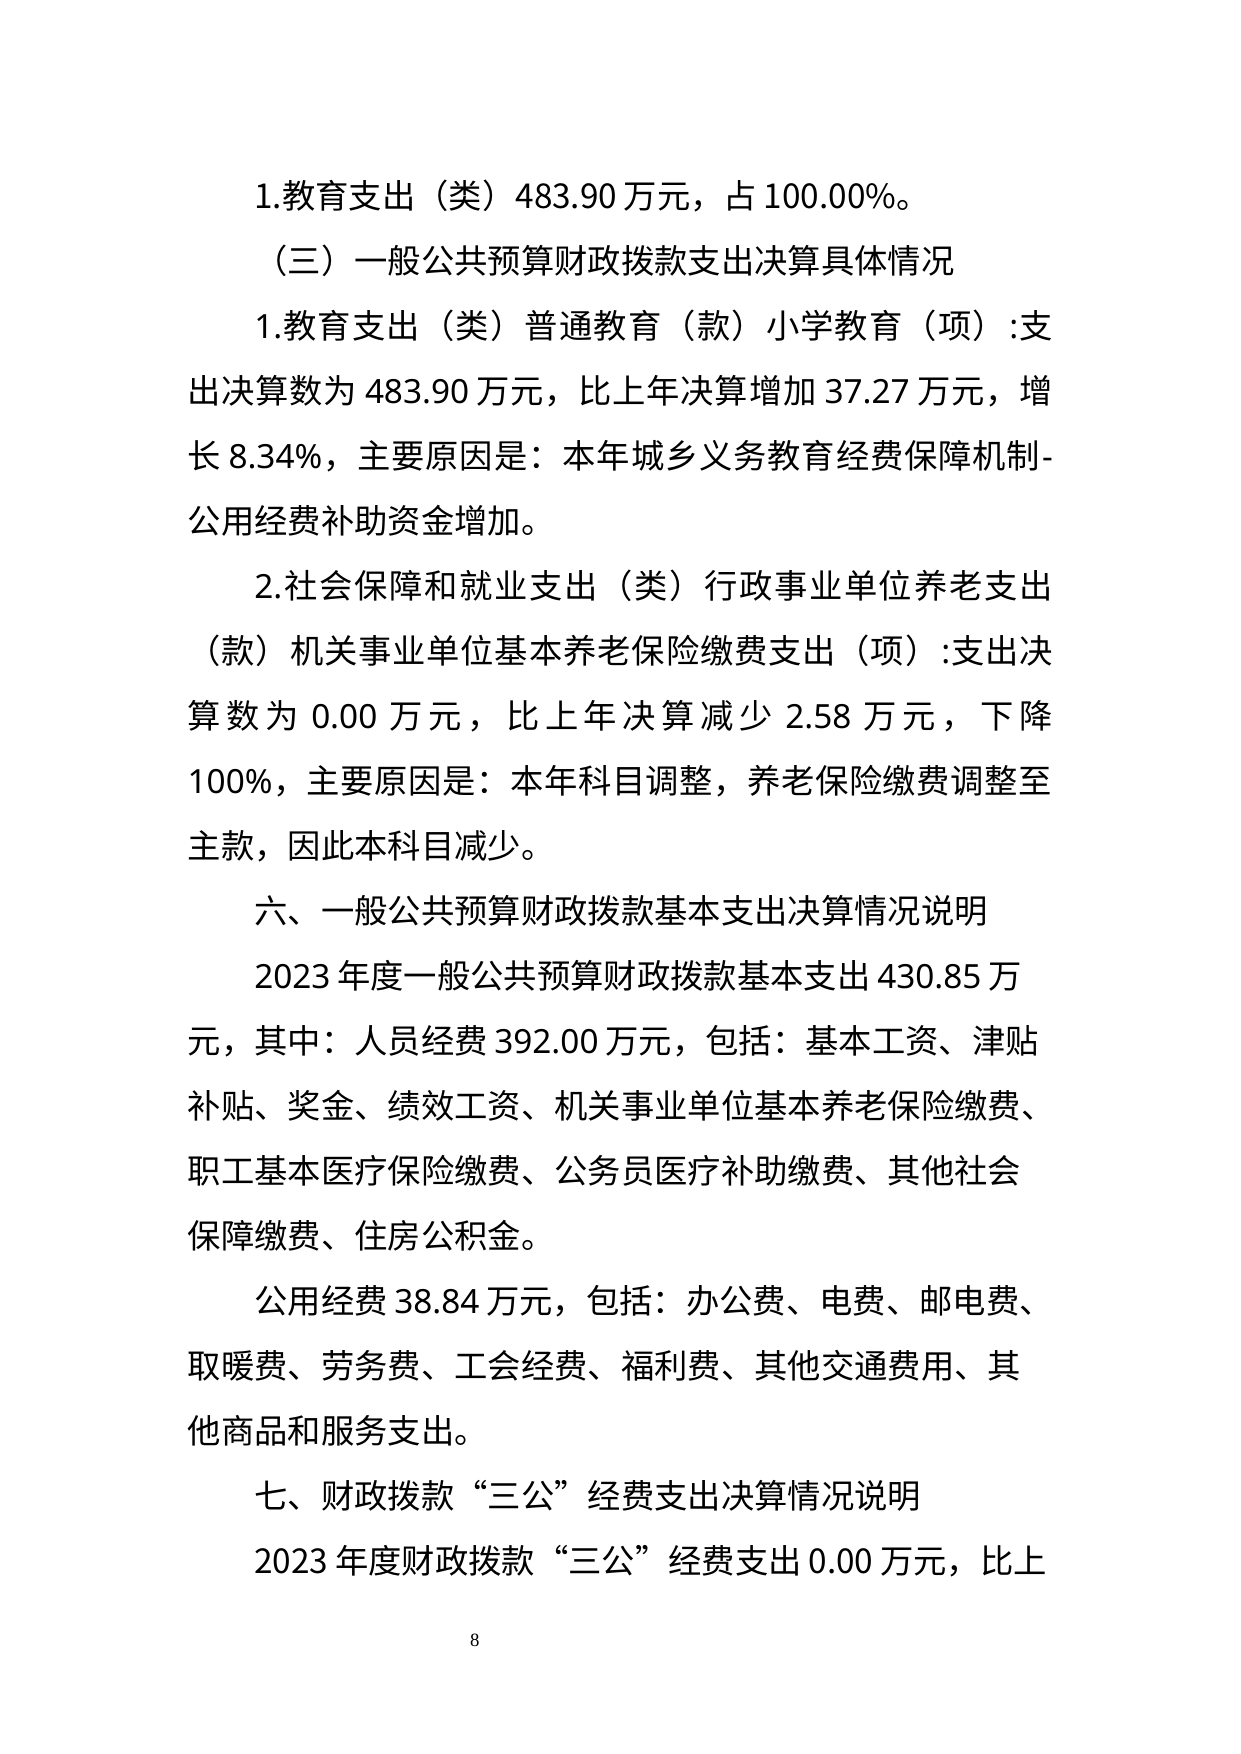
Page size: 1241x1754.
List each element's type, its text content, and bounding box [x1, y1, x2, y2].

text 1.教育支出（类）483.90万元，占100.00%。 [187, 162, 1053, 227]
text 2023年度一般公共预算财政拨款基本支出430.85万元，其中：人员经费392.00万元，包括：基本工资、津贴补贴、奖金、绩效工资、机关事业单位基本养老保险缴费、职工基本医疗保险缴费、公务员医疗补助缴费、其他社会保障缴费、住房公积金。 [187, 942, 1053, 1267]
text 2.社会保障和就业支出（类）行政事业单位养老支出（款）机关事业单位基本养老保险缴费支出（项）:支出决算数为0.00万元，比上年决算减少2.58万元，下降100%，主要原因是：本年科目调整，养老保险缴费调整至主款，因此本科目减少。 [187, 552, 1053, 877]
text （三）一般公共预算财政拨款支出决算具体情况 [187, 227, 1053, 292]
text 七、财政拨款“三公”经费支出决算情况说明 [187, 1462, 1053, 1527]
text 1.教育支出（类）普通教育（款）小学教育（项）:支出决算数为483.90万元，比上年决算增加37.27万元，增长8.34%，主要原因是：本年城乡义务教育经费保障机制-公用经费补助资金增加。 [187, 292, 1053, 552]
text 公用经费38.84万元，包括：办公费、电费、邮电费、取暖费、劳务费、工会经费、福利费、其他交通费用、其他商品和服务支出。 [187, 1267, 1053, 1462]
text 六、一般公共预算财政拨款基本支出决算情况说明 [187, 877, 1053, 942]
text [187, 1527, 1053, 1592]
